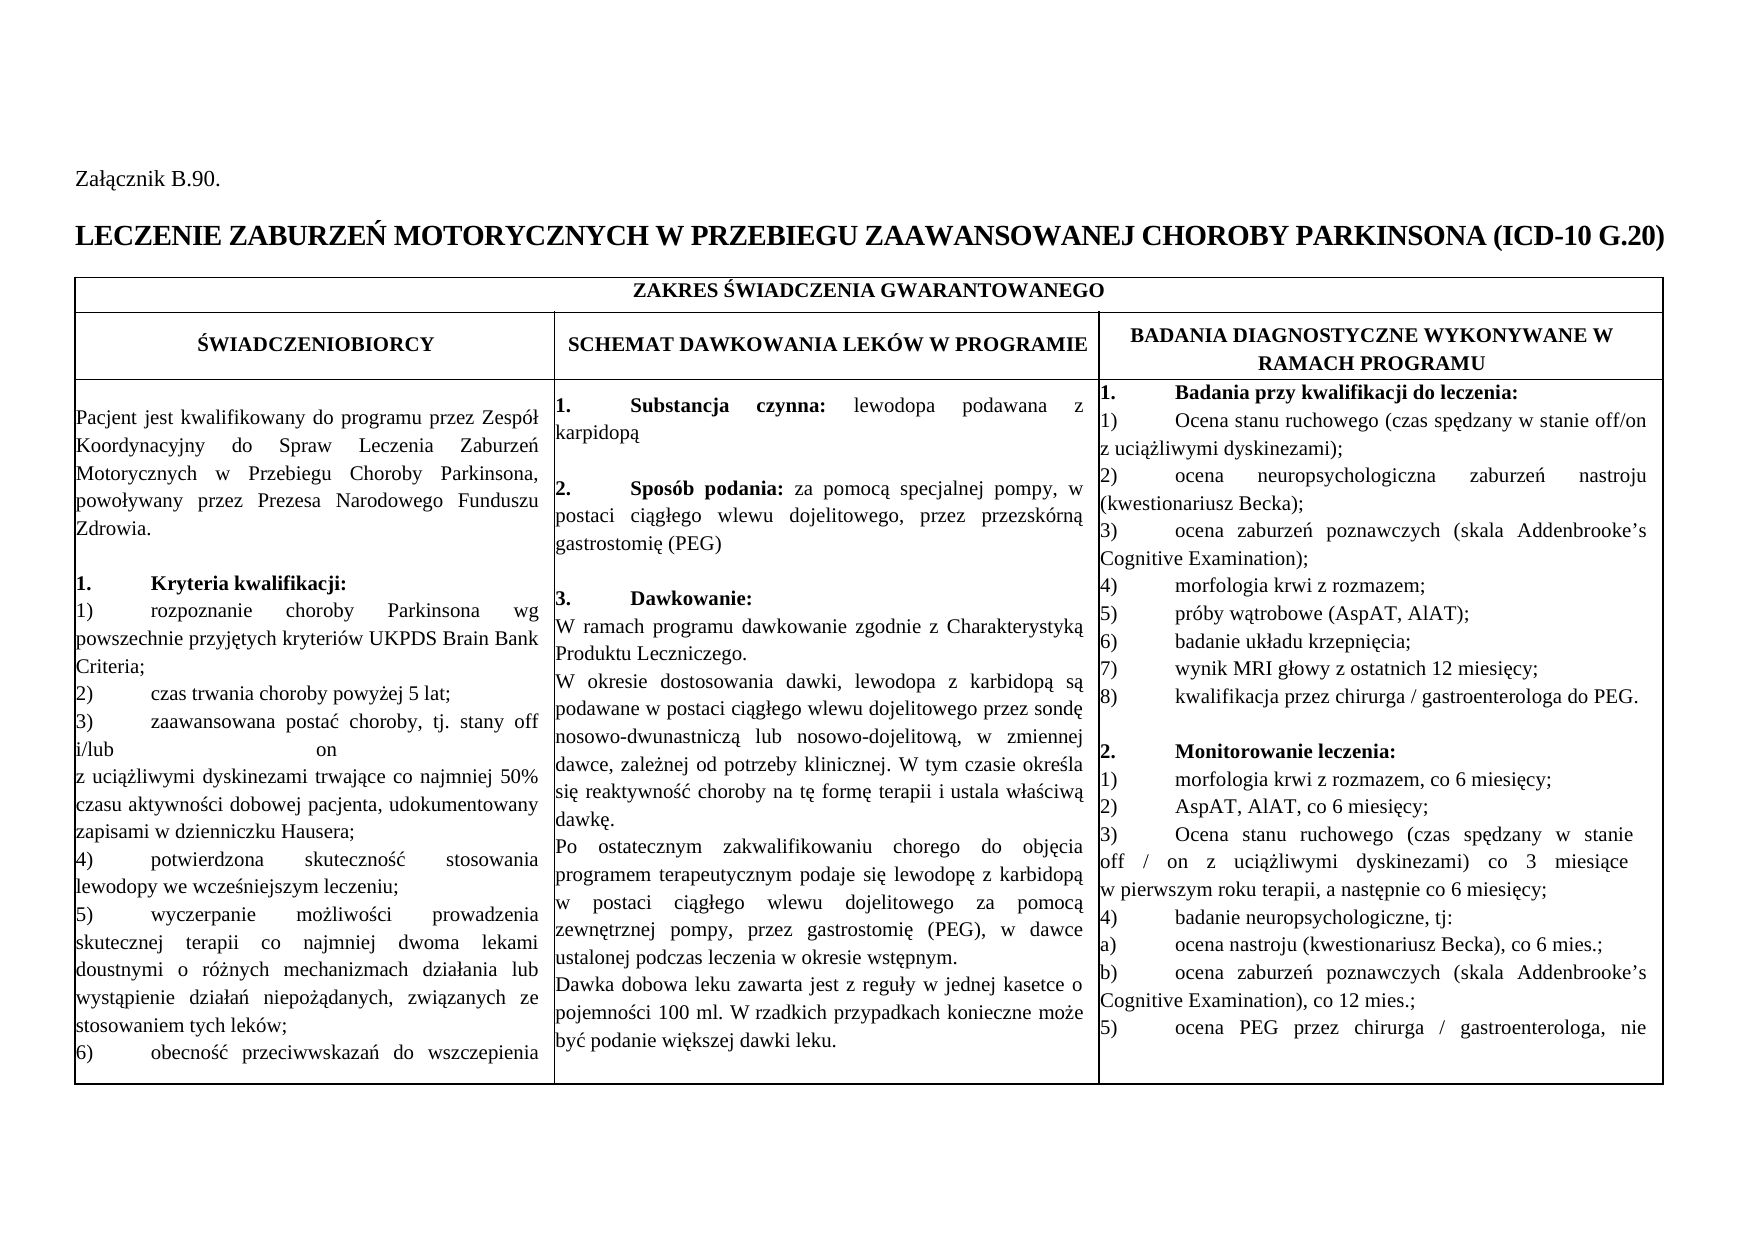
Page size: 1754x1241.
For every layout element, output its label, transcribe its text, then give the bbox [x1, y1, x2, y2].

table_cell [1100, 380, 1662, 1083]
text LECZENIE ZABURZEŃ MOTORYCZNYCH W PRZEBIEGU ZAAWANSOWANEJ CHOROBY PARKINSONA (ICD-10 G.20) [75, 218, 1679, 252]
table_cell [76, 380, 554, 1083]
text Załącznik B.90. [75, 165, 1679, 192]
table_cell BADANIA DIAGNOSTYCZNE WYKONYWANE W RAMACH PROGRAMU [1100, 313, 1662, 379]
table_header ZAKRES ŚWIADCZENIA GWARANTOWANEGO [76, 278, 1662, 311]
table_cell ŚWIADCZENIOBIORCY [76, 313, 554, 379]
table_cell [555, 380, 1098, 1083]
table_cell SCHEMAT DAWKOWANIA LEKÓW W PROGRAMIE [555, 313, 1098, 379]
